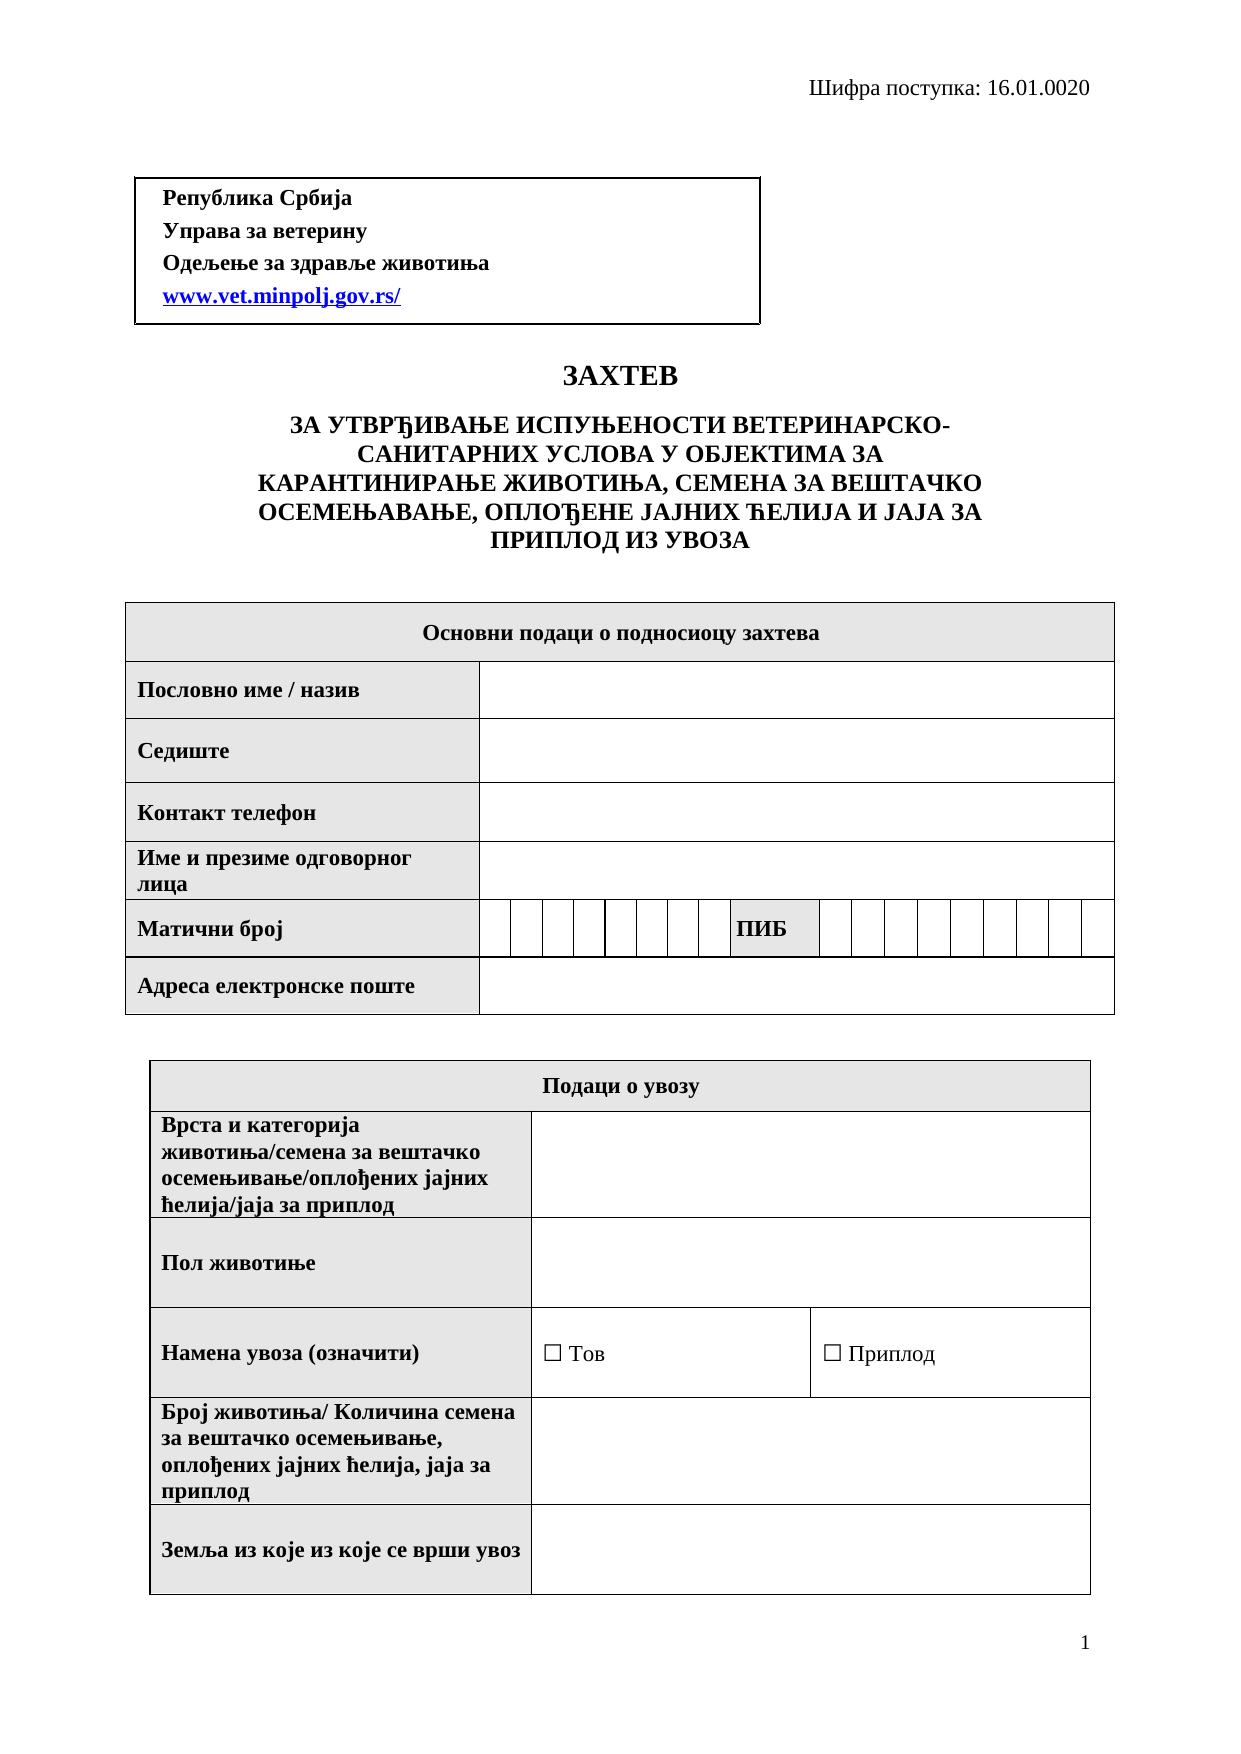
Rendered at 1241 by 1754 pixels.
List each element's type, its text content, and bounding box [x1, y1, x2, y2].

table_cell [532, 1398, 1090, 1503]
table_cell Број животиња/ Количина семена за вештачко осемењивање, оплођених јајних ћелија, јаја за приплод [151, 1398, 531, 1503]
table_cell Приплод [811, 1308, 1090, 1397]
table_cell [480, 842, 1114, 899]
table_cell Намена увоза (означити) [151, 1308, 531, 1397]
table_cell [480, 662, 1114, 718]
table_cell [480, 719, 1114, 782]
table_cell [532, 1112, 1090, 1217]
table_header Република Србија Управа за ветерину Одељење за здравље животиња www.vet.minpolj.gov.rs/ [136, 179, 759, 322]
table_cell [480, 783, 1114, 841]
table_cell [574, 900, 604, 956]
table_cell Врста и категорија животиња/семена за вештачко осемењивање/оплођених јајних ћелија/јаја за приплод [151, 1112, 531, 1217]
table_header Основни подаци о подносиоцу захтева [126, 603, 1114, 661]
table_cell Име и презиме одговорног лица [126, 842, 479, 899]
table_cell [885, 900, 917, 956]
table_cell [852, 900, 884, 956]
table_cell Пол животиње [151, 1218, 531, 1307]
table_header Подаци о увозу [151, 1061, 1090, 1111]
table_cell [951, 900, 983, 956]
table_cell [668, 900, 698, 956]
subtitle ЗАХТЕВ [244, 358, 996, 391]
table_cell [480, 958, 1114, 1013]
table_cell Земља из које из које се врши увоз [151, 1505, 531, 1593]
table_cell Матични број [126, 900, 479, 956]
table_cell Тов [532, 1308, 810, 1397]
table_cell Пословно име / назив [126, 662, 479, 718]
table_cell [1082, 900, 1114, 956]
table_cell ПИБ [731, 900, 819, 956]
table_cell [511, 900, 542, 956]
table_cell [532, 1218, 1090, 1307]
table_cell [606, 900, 636, 956]
table_cell [543, 900, 573, 956]
table_cell [820, 900, 851, 956]
table_cell Контакт телефон [126, 783, 479, 841]
table_cell [480, 900, 510, 956]
table_cell Седиште [126, 719, 479, 782]
text ЗА УТВРЂИВАЊЕ ИСПУЊЕНОСТИ ВЕТЕРИНАРСКО-САНИТАРНИХ УСЛОВА У ОБЈЕКТИМА ЗА КАРАНТИНИРАЊЕ ЖИВОТИЊА, СЕМЕНА ЗА ВЕШТАЧКО ОСЕМЕЊАВАЊЕ, ОПЛОЂЕНЕ ЈАЈНИХ ЋЕЛИЈА И ЈАЈА ЗА ПРИПЛОД ИЗ УВОЗА [244, 410, 996, 554]
table_cell [1017, 900, 1048, 956]
table_cell Адреса електронске поште [126, 958, 479, 1013]
table_cell [918, 900, 950, 956]
table_cell [984, 900, 1016, 956]
table_cell [637, 900, 667, 956]
table_cell [1049, 900, 1081, 956]
table_cell [532, 1505, 1090, 1593]
table_cell [699, 900, 730, 956]
